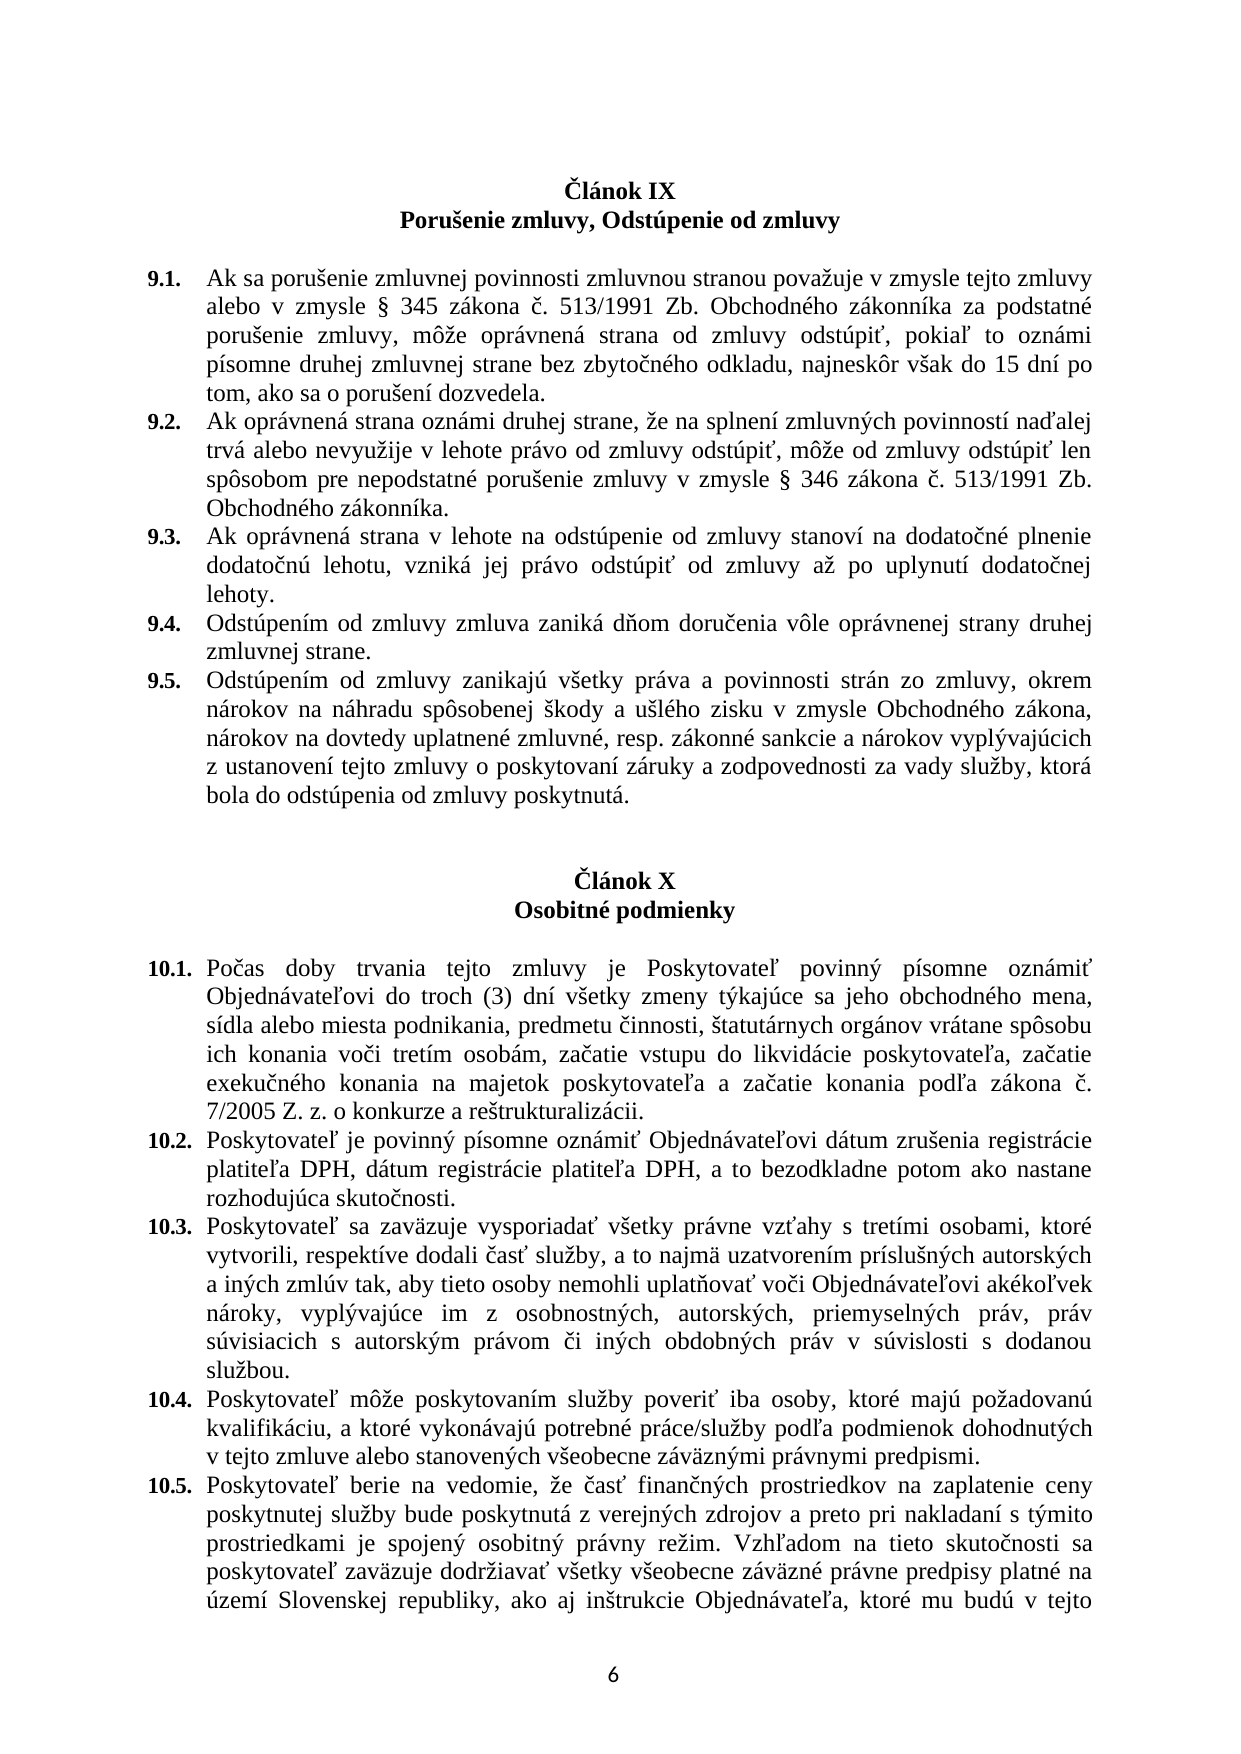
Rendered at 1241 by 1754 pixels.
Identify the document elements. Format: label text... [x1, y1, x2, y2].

subtitle Článok IX [147, 176, 1092, 205]
list Poskytovateľ sa zaväzuje vysporiadať všetky právne vzťahy s tretími osobami, ktoré vytvorili, respektíve dodali časť služby, a to najmä uzatvorením príslušných autorských a iných zmlúv tak, aby tieto osoby nemohli uplatňovať voči Objednávateľovi akékoľvek nároky, vyplývajúce im z osobnostných, autorských, priemyselných práv, práv súvisiacich s autorským právom či iných obdobných práv v súvislosti s dodanou službou. [147, 1211, 1093, 1384]
subtitle Článok X [108, 866, 1141, 895]
list Poskytovateľ je povinný písomne oznámiť Objednávateľovi dátum zrušenia registrácie platiteľa DPH, dátum registrácie platiteľa DPH, a to bezodkladne potom ako nastane rozhodujúca skutočnosti. [147, 1125, 1093, 1211]
list Odstúpením od zmluvy zanikajú všetky práva a povinnosti strán zo zmluvy, okrem nárokov na náhradu spôsobenej škody a ušlého zisku v zmysle Obchodného zákona, nárokov na dovtedy uplatnené zmluvné, resp. zákonné sankcie a nárokov vyplývajúcich z ustanovení tejto zmluvy o poskytovaní záruky a zodpovednosti za vady služby, ktorá bola do odstúpenia od zmluvy poskytnutá. [147, 665, 1093, 809]
text Porušenie zmluvy, Odstúpenie od zmluvy [147, 205, 1093, 234]
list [147, 1470, 1093, 1614]
list Poskytovateľ môže poskytovaním služby poveriť iba osoby, ktoré majú požadovanú kvalifikáciu, a ktoré vykonávajú potrebné práce/služby podľa podmienok dohodnutých v tejto zmluve alebo stanovených všeobecne záväznými právnymi predpismi. [147, 1384, 1093, 1470]
list Počas doby trvania tejto zmluvy je Poskytovateľ povinný písomne oznámiť Objednávateľovi do troch (3) dní všetky zmeny týkajúce sa jeho obchodného mena, sídla alebo miesta podnikania, predmetu činnosti, štatutárnych orgánov vrátane spôsobu ich konania voči tretím osobám, začatie vstupu do likvidácie poskytovateľa, začatie exekučného konania na majetok poskytovateľa a začatie konania podľa zákona č. 7/2005 Z. z. o konkurze a reštrukturalizácii. [147, 953, 1093, 1125]
list Ak sa porušenie zmluvnej povinnosti zmluvnou stranou považuje v zmysle tejto zmluvy alebo v zmysle § 345 zákona č. 513/1991 Zb. Obchodného zákonníka za podstatné porušenie zmluvy, môže oprávnená strana od zmluvy odstúpiť, pokiaľ to oznámi písomne druhej zmluvnej strane bez zbytočného odkladu, najneskôr však do 15 dní po tom, ako sa o porušení dozvedela. [147, 263, 1093, 406]
subtitle Osobitné podmienky [108, 895, 1141, 924]
list Ak oprávnená strana oznámi druhej strane, že na splnení zmluvných povinností naďalej trvá alebo nevyužije v lehote právo od zmluvy odstúpiť, môže od zmluvy odstúpiť len spôsobom pre nepodstatné porušenie zmluvy v zmysle § 346 zákona č. 513/1991 Zb. Obchodného zákonníka. [147, 406, 1093, 521]
list Odstúpením od zmluvy zmluva zaniká dňom doručenia vôle oprávnenej strany druhej zmluvnej strane. [147, 608, 1093, 665]
list Ak oprávnená strana v lehote na odstúpenie od zmluvy stanoví na dodatočné plnenie dodatočnú lehotu, vzniká jej právo odstúpiť od zmluvy až po uplynutí dodatočnej lehoty. [147, 521, 1093, 608]
